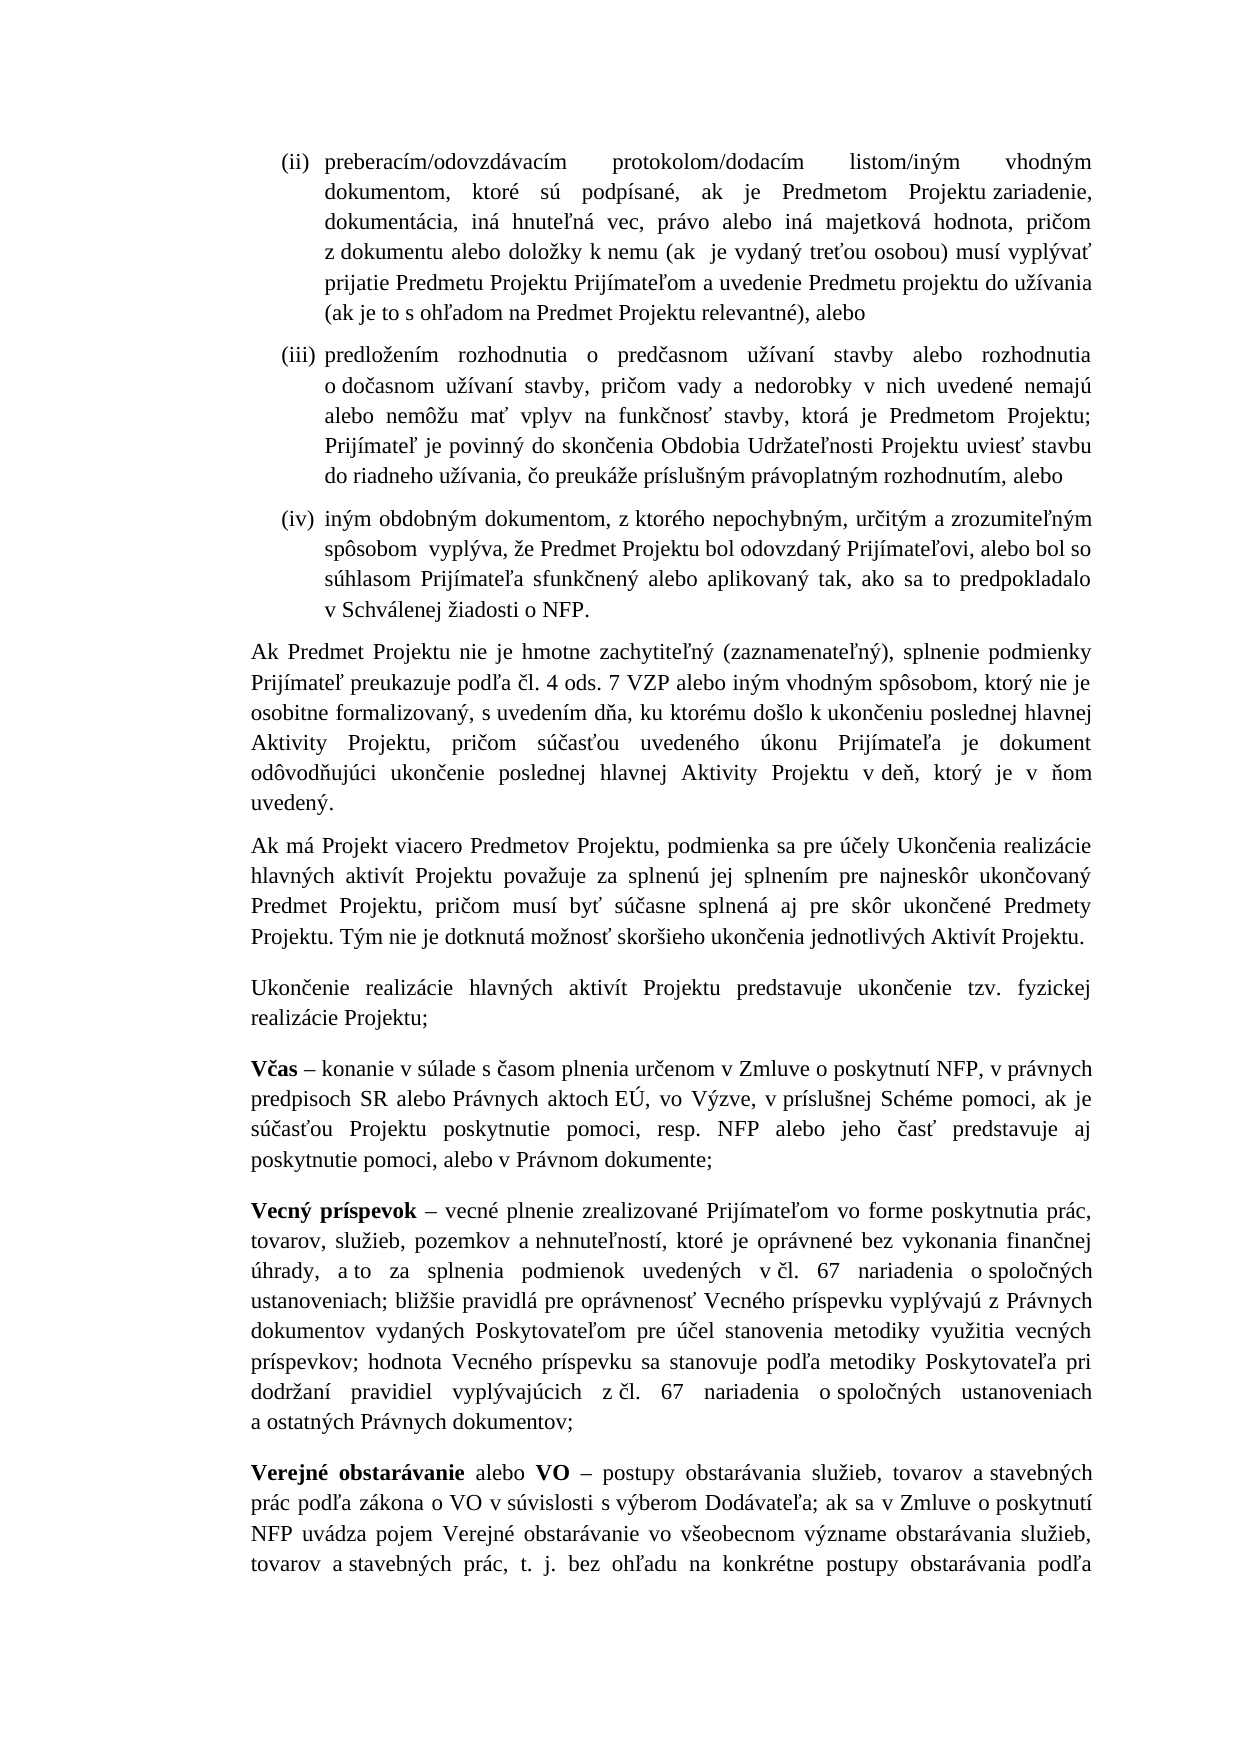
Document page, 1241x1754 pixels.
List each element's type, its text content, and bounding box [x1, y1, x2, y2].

text Ukončenie realizácie hlavných aktivít Projektu predstavuje ukončenie tzv. fyzickej realizácie Projektu; [251, 974, 1092, 1030]
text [251, 1459, 1092, 1576]
list iným obdobným dokumentom, z ktorého nepochybným, určitým a zrozumiteľným spôsobom vyplýva, že Predmet Projektu bol odovzdaný Prijímateľovi, alebo bol so súhlasom Prijímateľa sfunkčnený alebo aplikovaný tak, ako sa to predpokladalo v Schválenej žiadosti o NFP. [281, 505, 1092, 622]
text Ak má Projekt viacero Predmetov Projektu, podmienka sa pre účely Ukončenia realizácie hlavných aktivít Projektu považuje za splnenú jej splnením pre najneskôr ukončovaný Predmet Projektu, pričom musí byť súčasne splnená aj pre skôr ukončené Predmety Projektu. Tým nie je dotknutá možnosť skoršieho ukončenia jednotlivých Aktivít Projektu. [251, 832, 1092, 949]
text Včas – konanie v súlade s časom plnenia určenom v Zmluve o poskytnutí NFP, v právnych predpisoch SR alebo Právnych aktoch EÚ, vo Výzve, v príslušnej Schéme pomoci, ak je súčasťou Projektu poskytnutie pomoci, resp. NFP alebo jeho časť predstavuje aj poskytnutie pomoci, alebo v Právnom dokumente; [251, 1055, 1092, 1172]
text Ak Predmet Projektu nie je hmotne zachytiteľný (zaznamenateľný), splnenie podmienky Prijímateľ preukazuje podľa čl. 4 ods. 7 VZP alebo iným vhodným spôsobom, ktorý nie je osobitne formalizovaný, s uvedením dňa, ku ktorému došlo k ukončeniu poslednej hlavnej Aktivity Projektu, pričom súčasťou uvedeného úkonu Prijímateľa je dokument odôvodňujúci ukončenie poslednej hlavnej Aktivity Projektu v deň, ktorý je v ňom uvedený. [251, 638, 1092, 816]
text Vecný príspevok – vecné plnenie zrealizované Prijímateľom vo forme poskytnutia prác, tovarov, služieb, pozemkov a nehnuteľností, ktoré je oprávnené bez vykonania finančnej úhrady, a to za splnenia podmienok uvedených v čl. 67 nariadenia o spoločných ustanoveniach; bližšie pravidlá pre oprávnenosť Vecného príspevku vyplývajú z Právnych dokumentov vydaných Poskytovateľom pre účel stanovenia metodiky využitia vecných príspevkov; hodnota Vecného príspevku sa stanovuje podľa metodiky Poskytovateľa pri dodržaní pravidiel vyplývajúcich z čl. 67 nariadenia o spoločných ustanoveniach a ostatných Právnych dokumentov; [251, 1197, 1092, 1434]
list preberacím/odovzdávacím protokolom/dodacím listom/iným vhodným dokumentom, ktoré sú podpísané, ak je Predmetom Projektu zariadenie, dokumentácia, iná hnuteľná vec, právo alebo iná majetková hodnota, pričom z dokumentu alebo doložky k nemu (ak je vydaný treťou osobou) musí vyplývať prijatie Predmetu Projektu Prijímateľom a uvedenie Predmetu projektu do užívania (ak je to s ohľadom na Predmet Projektu relevantné), alebo [281, 148, 1092, 325]
list predložením rozhodnutia o predčasnom užívaní stavby alebo rozhodnutia o dočasnom užívaní stavby, pričom vady a nedorobky v nich uvedené nemajú alebo nemôžu mať vplyv na funkčnosť stavby, ktorá je Predmetom Projektu; Prijímateľ je povinný do skončenia Obdobia Udržateľnosti Projektu uviesť stavbu do riadneho užívania, čo preukáže príslušným právoplatným rozhodnutím, alebo [281, 341, 1092, 489]
